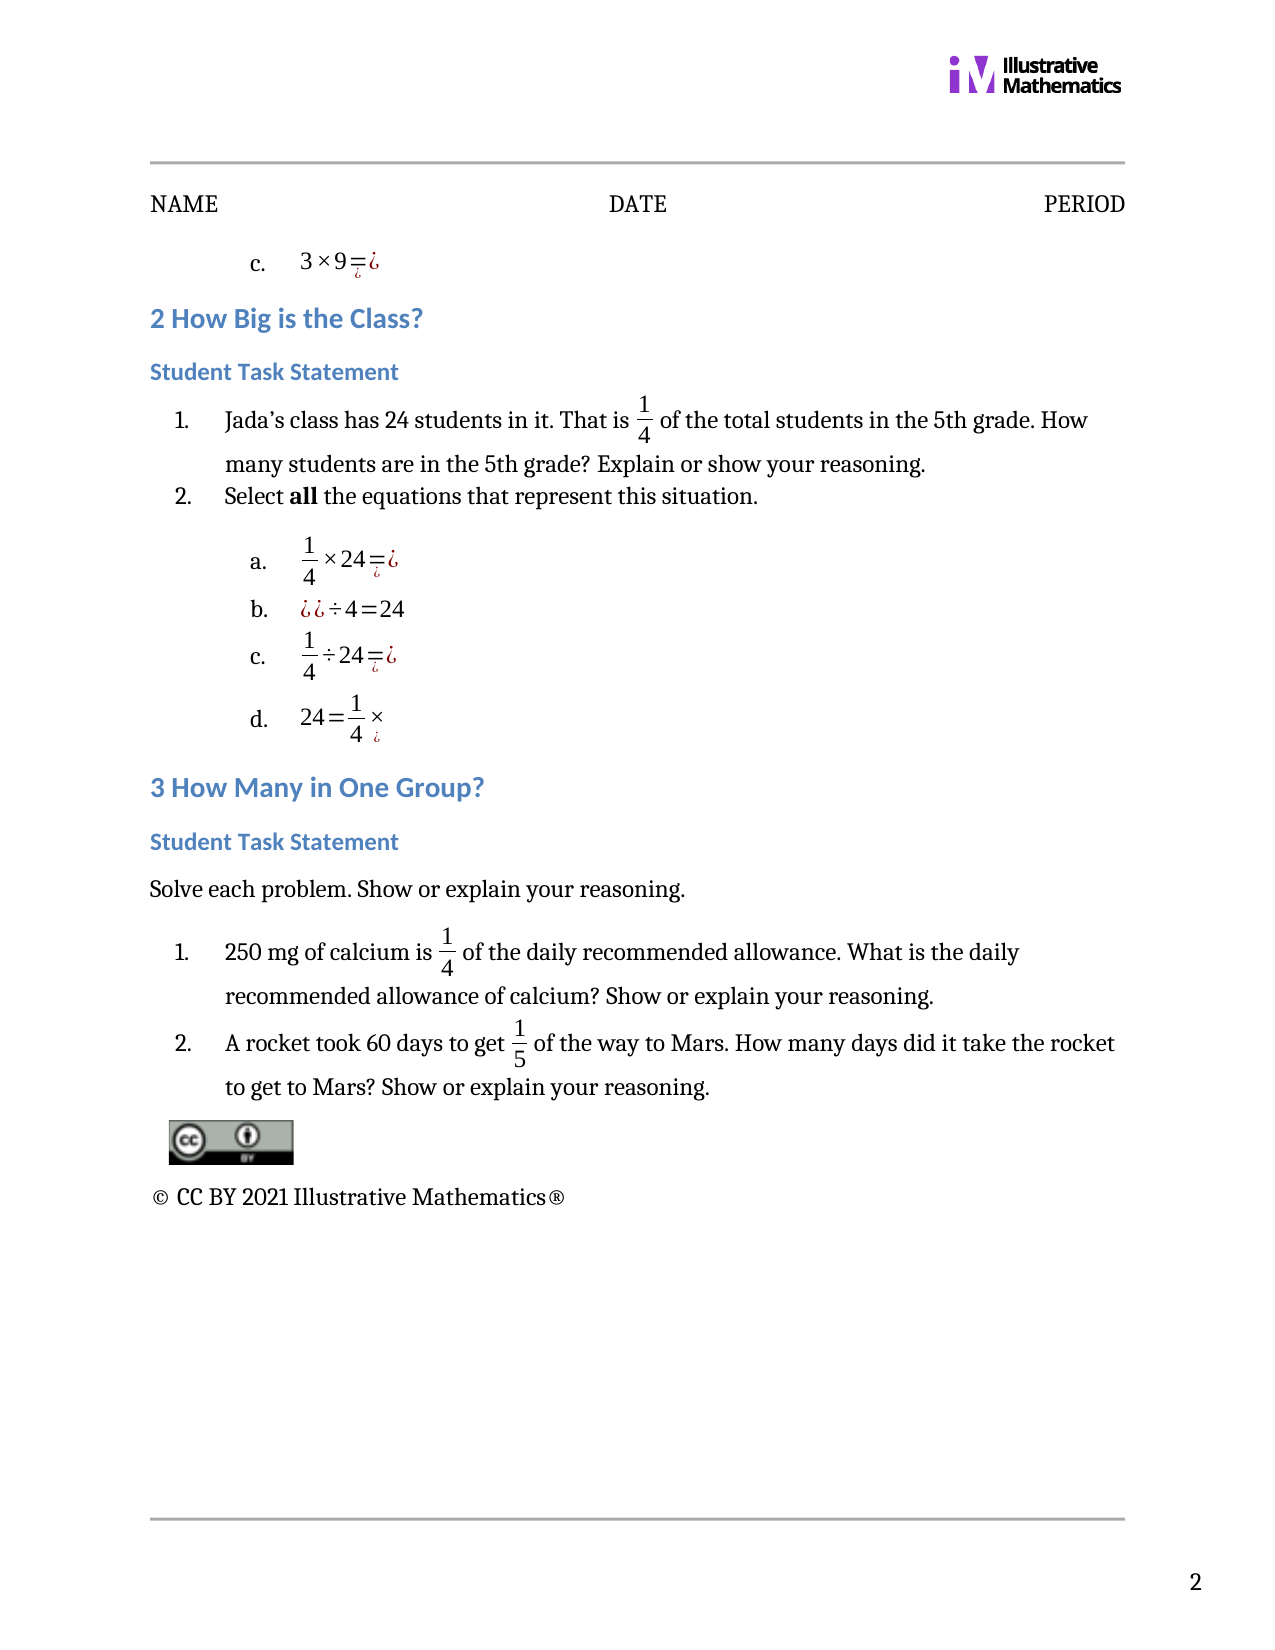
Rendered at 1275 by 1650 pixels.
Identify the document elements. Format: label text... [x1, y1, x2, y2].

list A rocket took 60 days to get of the way to Mars. How many days did it take the rocket to get to Mars? Show or explain your reasoning. [175, 1014, 1125, 1102]
picture [949, 55, 1121, 93]
subtitle 2 How Big is the Class? [150, 300, 1125, 336]
picture [168, 1120, 294, 1165]
subtitle Student Task Statement [150, 826, 1125, 857]
list Jada’s class has 24 students in it. That is of the total students in the 5th grade. How many students are in the 5th grade? Explain or show your reasoning. [175, 391, 1125, 478]
text © CC BY 2021 Illustrative Mathematics® [150, 1183, 1125, 1212]
subtitle 3 How Many in One Group? [150, 769, 1125, 805]
list 250 mg of calcium is of the daily recommended allowance. What is the daily recommended allowance of calcium? Show or explain your reasoning. [175, 923, 1125, 1011]
subtitle Student Task Statement [150, 357, 1125, 387]
list Select all the equations that represent this situation. [175, 482, 1125, 511]
text Solve each problem. Show or explain your reasoning. [150, 875, 1125, 904]
